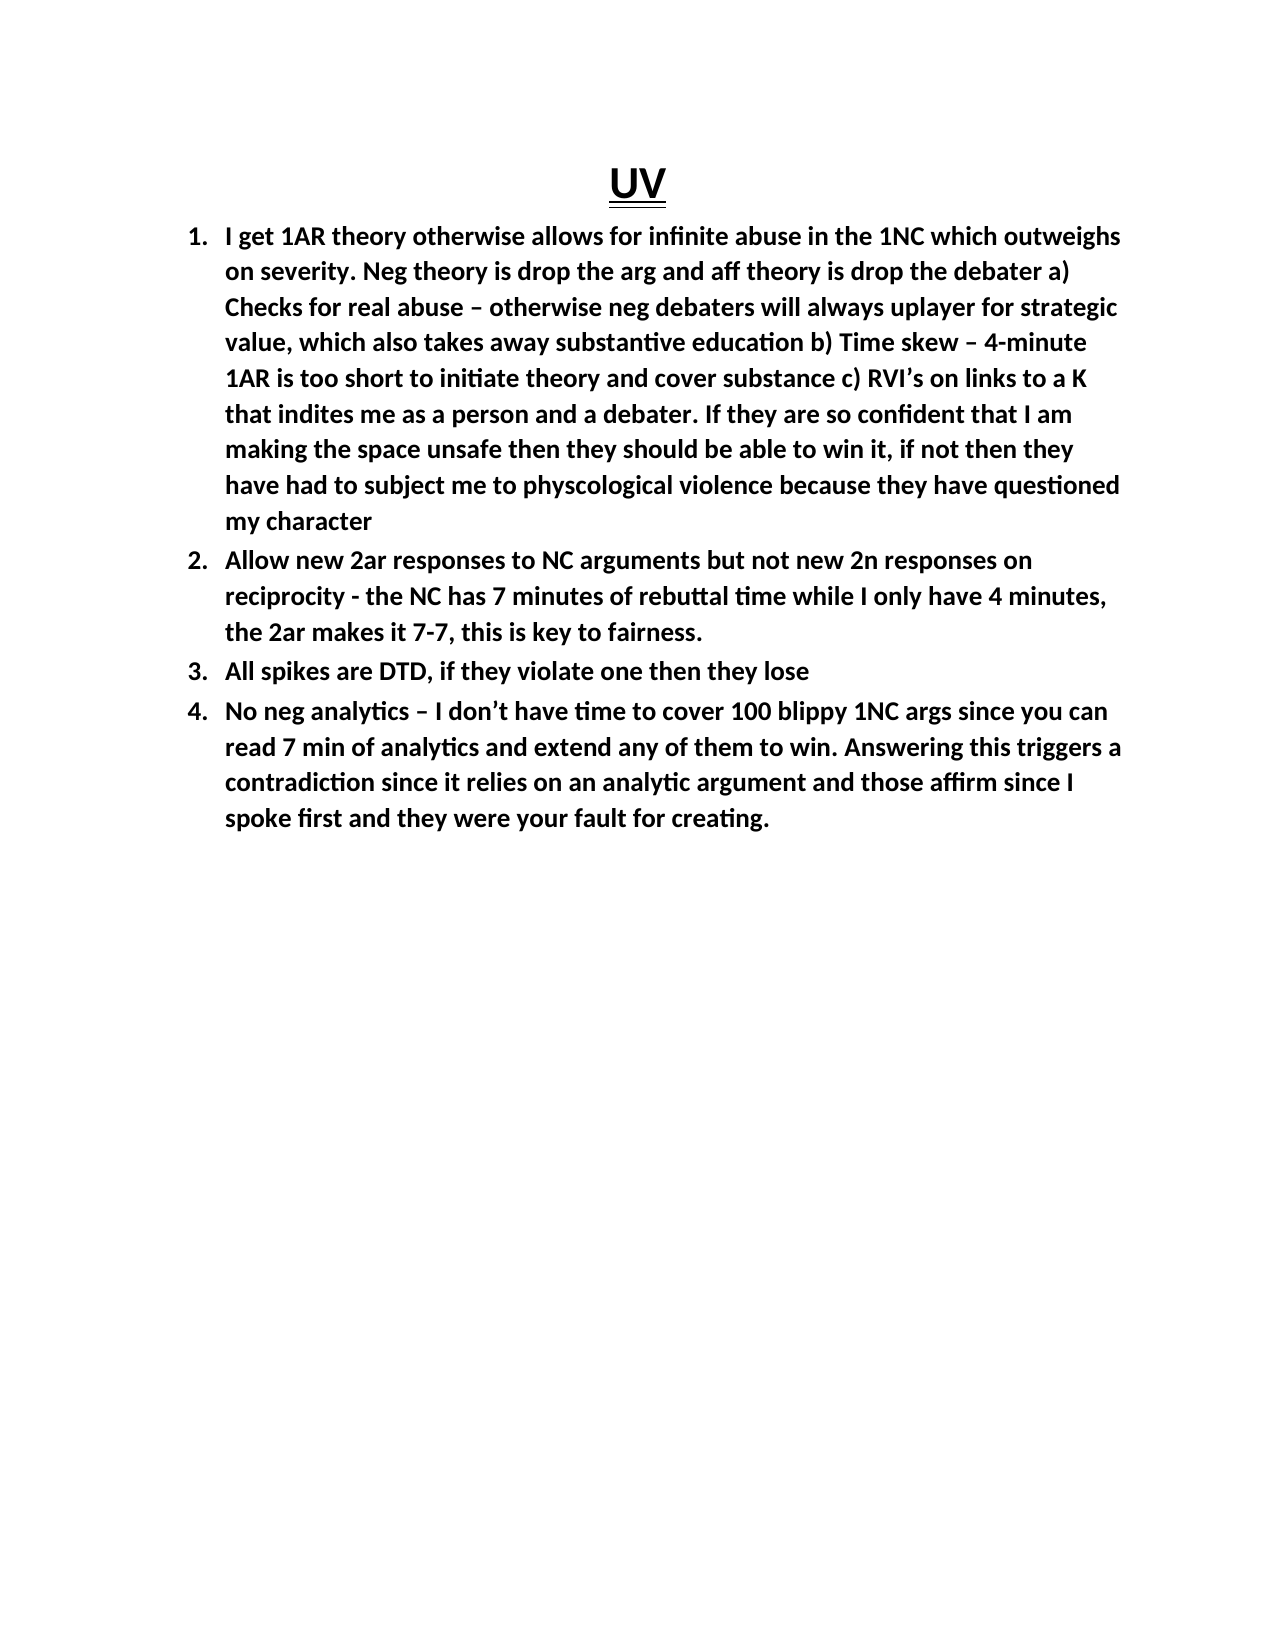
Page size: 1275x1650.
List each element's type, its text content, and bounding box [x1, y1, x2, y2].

subtitle UV [150, 154, 1125, 210]
list I get 1AR theory otherwise allows for infinite abuse in the 1NC which outweighs on severity. Neg theory is drop the arg and aff theory is drop the debater a) Checks for real abuse – otherwise neg debaters will always uplayer for strategic value, which also takes away substantive education b) Time skew – 4-minute 1AR is too short to initiate theory and cover substance c) RVI’s on links to a K that indites me as a person and a debater. If they are so confident that I am making the space unsafe then they should be able to win it, if not then they have had to subject me to physcological violence because they have questioned my character [187, 219, 1125, 537]
list Allow new 2ar responses to NC arguments but not new 2n responses on reciprocity - the NC has 7 minutes of rebuttal time while I only have 4 minutes, the 2ar makes it 7-7, this is key to fairness. [187, 543, 1125, 648]
list All spikes are DTD, if they violate one then they lose [187, 654, 1125, 687]
list No neg analytics – I don’t have time to cover 100 blippy 1NC args since you can read 7 min of analytics and extend any of them to win. Answering this triggers a contradiction since it relies on an analytic argument and those affirm since I spoke first and they were your fault for creating. [187, 694, 1125, 834]
